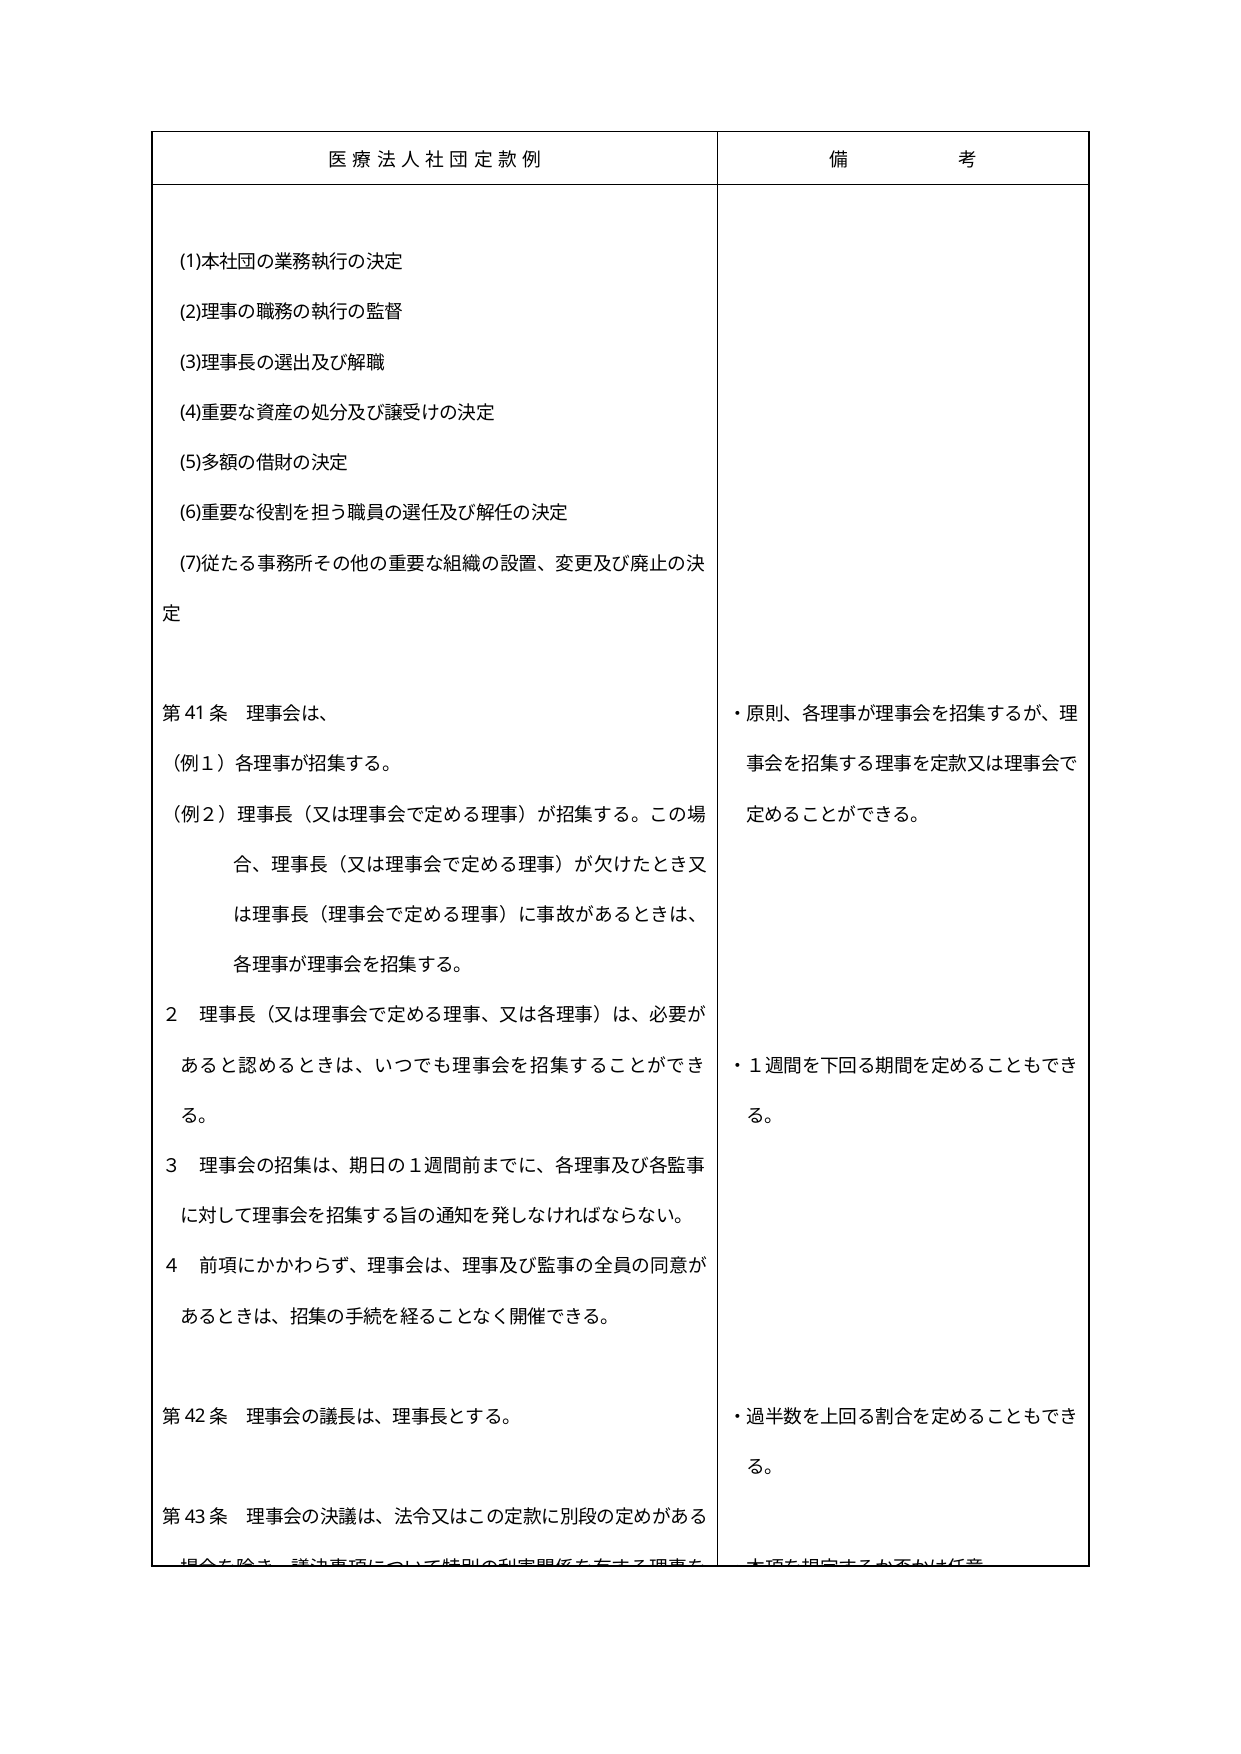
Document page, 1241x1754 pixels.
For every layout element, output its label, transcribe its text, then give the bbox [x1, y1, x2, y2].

table_cell ・原則、各理事が理事会を招集するが、理事会を招集する理事を定款又は理事会で定めることができる。 ・１週間を下回る期間を定めることもできる。 ・過半数を上回る割合を定めることもできる。 ・本項を規定するか否かは任意。 ・署名し、又は記名押印する者を、理事会に出席した理事長及び監事とすることも可。 [718, 185, 1088, 1565]
table_cell 医療法人社団定款例 [153, 132, 717, 184]
table_cell (1)本社団の業務執行の決定 (2)理事の職務の執行の監督 (3)理事長の選出及び解職 (4)重要な資産の処分及び譲受けの決定 (5)多額の借財の決定 (6)重要な役割を担う職員の選任及び解任の決定 (7)従たる事務所その他の重要な組織の設置、変更及び廃止の決定 第41条 理事会は、 （例１）各理事が招集する。 （例２）理事長（又は理事会で定める理事）が招集する。この場合、理事長（又は理事会で定める理事）が欠けたとき又は理事長（理事会で定める理事）に事故があるときは、各理事が理事会を招集する。 ２ 理事長（又は理事会で定める理事、又は各理事）は、必要があると認めるときは、いつでも理事会を招集することができる。 ３ 理事会の招集は、期日の１週間前までに、各理事及び各監事に対して理事会を招集する旨の通知を発しなければならない。 ４ 前項にかかわらず、理事会は、理事及び監事の全員の同意があるときは、招集の手続を経ることなく開催できる。 第42条 理事会の議長は、理事長とする。 第43条 理事会の決議は、法令又はこの定款に別段の定めがある場合を除き、議決事項について特別の利害関係を有する理事を除く理事の過半数が出席し、その過半数をもって行う。 ２ 前項の規定にかかわらず、理事が理事会の決議の目的である事項について提案した場合において、その提案について特別の利害関係を有する理事を除く理事全員が書面又は電磁的記録により同意の意思表示をしたときは、理事会の決議があったものとみなす。ただし、監事がその提案について異議を述べたときはこの限りでない。 第44条 理事会の議事については、法令で定めるところにより、議事録を作成する。 ２ 理事会に出席した理事及び監事は、前項の議事録に署名し、又は記名押印する。 第45条 理事会の議事についての細則は、理事会で定める。 第９章 定款の変更 第46条 この定款は、社員総会の議決を経、かつ、東京都知事の認可を得なければ変更することができない。 第10章 解散、合併及び分割 第47条 本社団は、次の事由によって解散する。 (1) 目的たる業務の成功の不能 (2) 社員総会の決議 (3) 社員の欠亡 (4) 他の医療法人との合併 [153, 185, 717, 1565]
table_cell 備 考 [718, 132, 1088, 184]
